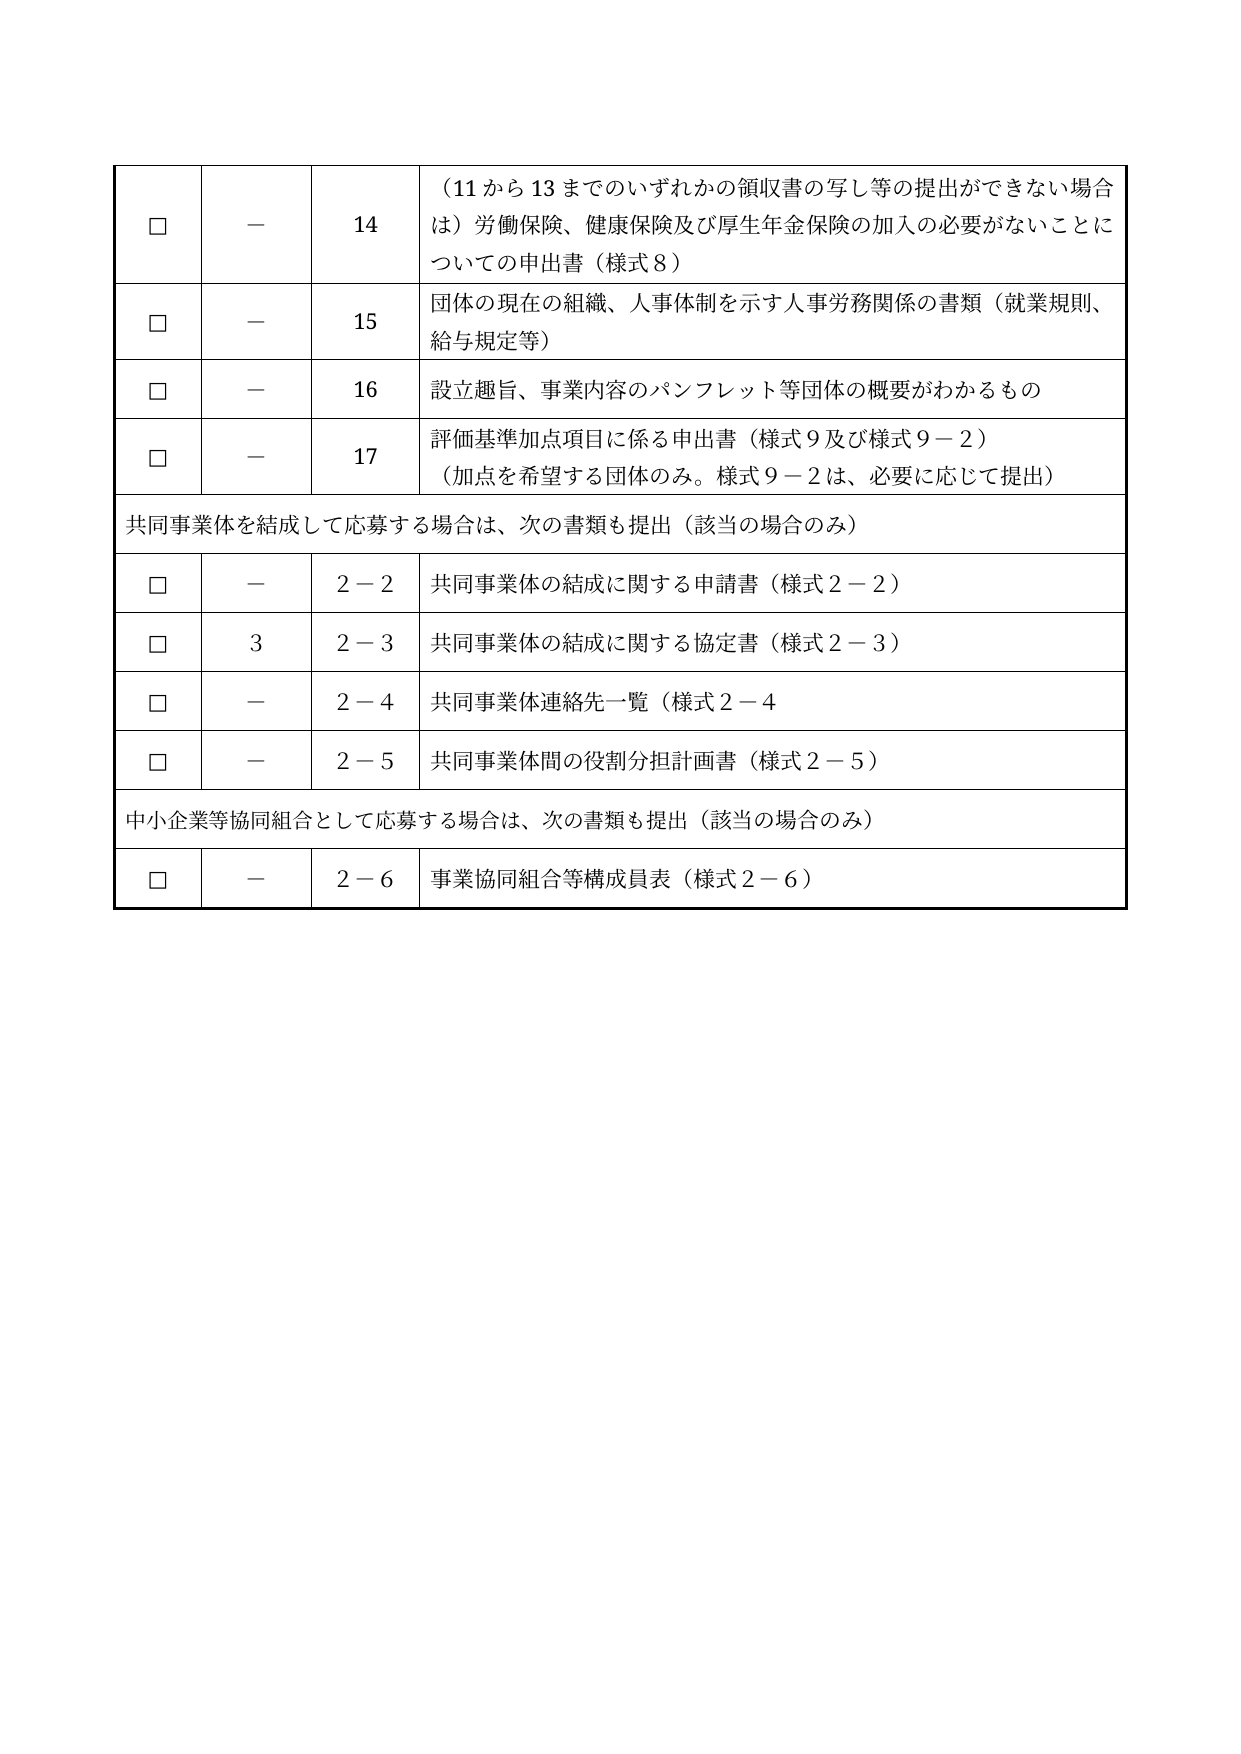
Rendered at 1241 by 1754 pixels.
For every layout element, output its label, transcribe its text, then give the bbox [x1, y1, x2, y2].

table_cell ２－６ [312, 849, 419, 907]
table_cell 共同事業体間の役割分担計画書（様式２－５） [420, 731, 1125, 789]
table_cell － [202, 166, 311, 283]
table_cell － [202, 554, 311, 612]
table_cell ２－２ [312, 554, 419, 612]
table_cell 共同事業体を結成して応募する場合は、次の書類も提出（該当の場合のみ） [116, 495, 1125, 553]
table_cell 16 [312, 360, 419, 418]
table_cell － [202, 849, 311, 907]
table_cell 共同事業体連絡先一覧（様式２－４ [420, 672, 1125, 730]
table_cell [116, 613, 201, 671]
table_cell 共同事業体の結成に関する協定書（様式２－３） [420, 613, 1125, 671]
table_cell － [202, 284, 311, 359]
table_cell － [202, 672, 311, 730]
table_cell ２－３ [312, 613, 419, 671]
table_cell ２－４ [312, 672, 419, 730]
table_cell [116, 849, 201, 907]
table_cell （11から13までのいずれかの領収書の写し等の提出ができない場合は）労働保険、健康保険及び厚生年金保険の加入の必要がないことについての申出書（様式８） [420, 166, 1125, 283]
table_cell [116, 360, 201, 418]
table_cell [116, 284, 201, 359]
table_cell 事業協同組合等構成員表（様式２－６） [420, 849, 1125, 907]
table_cell ２－５ [312, 731, 419, 789]
table_cell － [202, 419, 311, 494]
table_cell 14 [312, 166, 419, 283]
table_cell [116, 554, 201, 612]
table_cell 評価基準加点項目に係る申出書（様式９及び様式９－２） （加点を希望する団体のみ。様式９－２は、必要に応じて提出） [420, 419, 1125, 494]
table_cell － [202, 731, 311, 789]
table_cell [116, 731, 201, 789]
table_cell 団体の現在の組織、人事体制を示す人事労務関係の書類（就業規則、給与規定等） [420, 284, 1125, 359]
table_cell [116, 672, 201, 730]
table_cell [116, 419, 201, 494]
table_cell 設立趣旨、事業内容のパンフレット等団体の概要がわかるもの [420, 360, 1125, 418]
table_cell － [202, 360, 311, 418]
table_cell 17 [312, 419, 419, 494]
table_cell [116, 166, 201, 283]
table_cell ３ [202, 613, 311, 671]
table_cell 中小企業等協同組合として応募する場合は、次の書類も提出（該当の場合のみ） [116, 790, 1125, 848]
table_cell 15 [312, 284, 419, 359]
table_cell 共同事業体の結成に関する申請書（様式２－２） [420, 554, 1125, 612]
